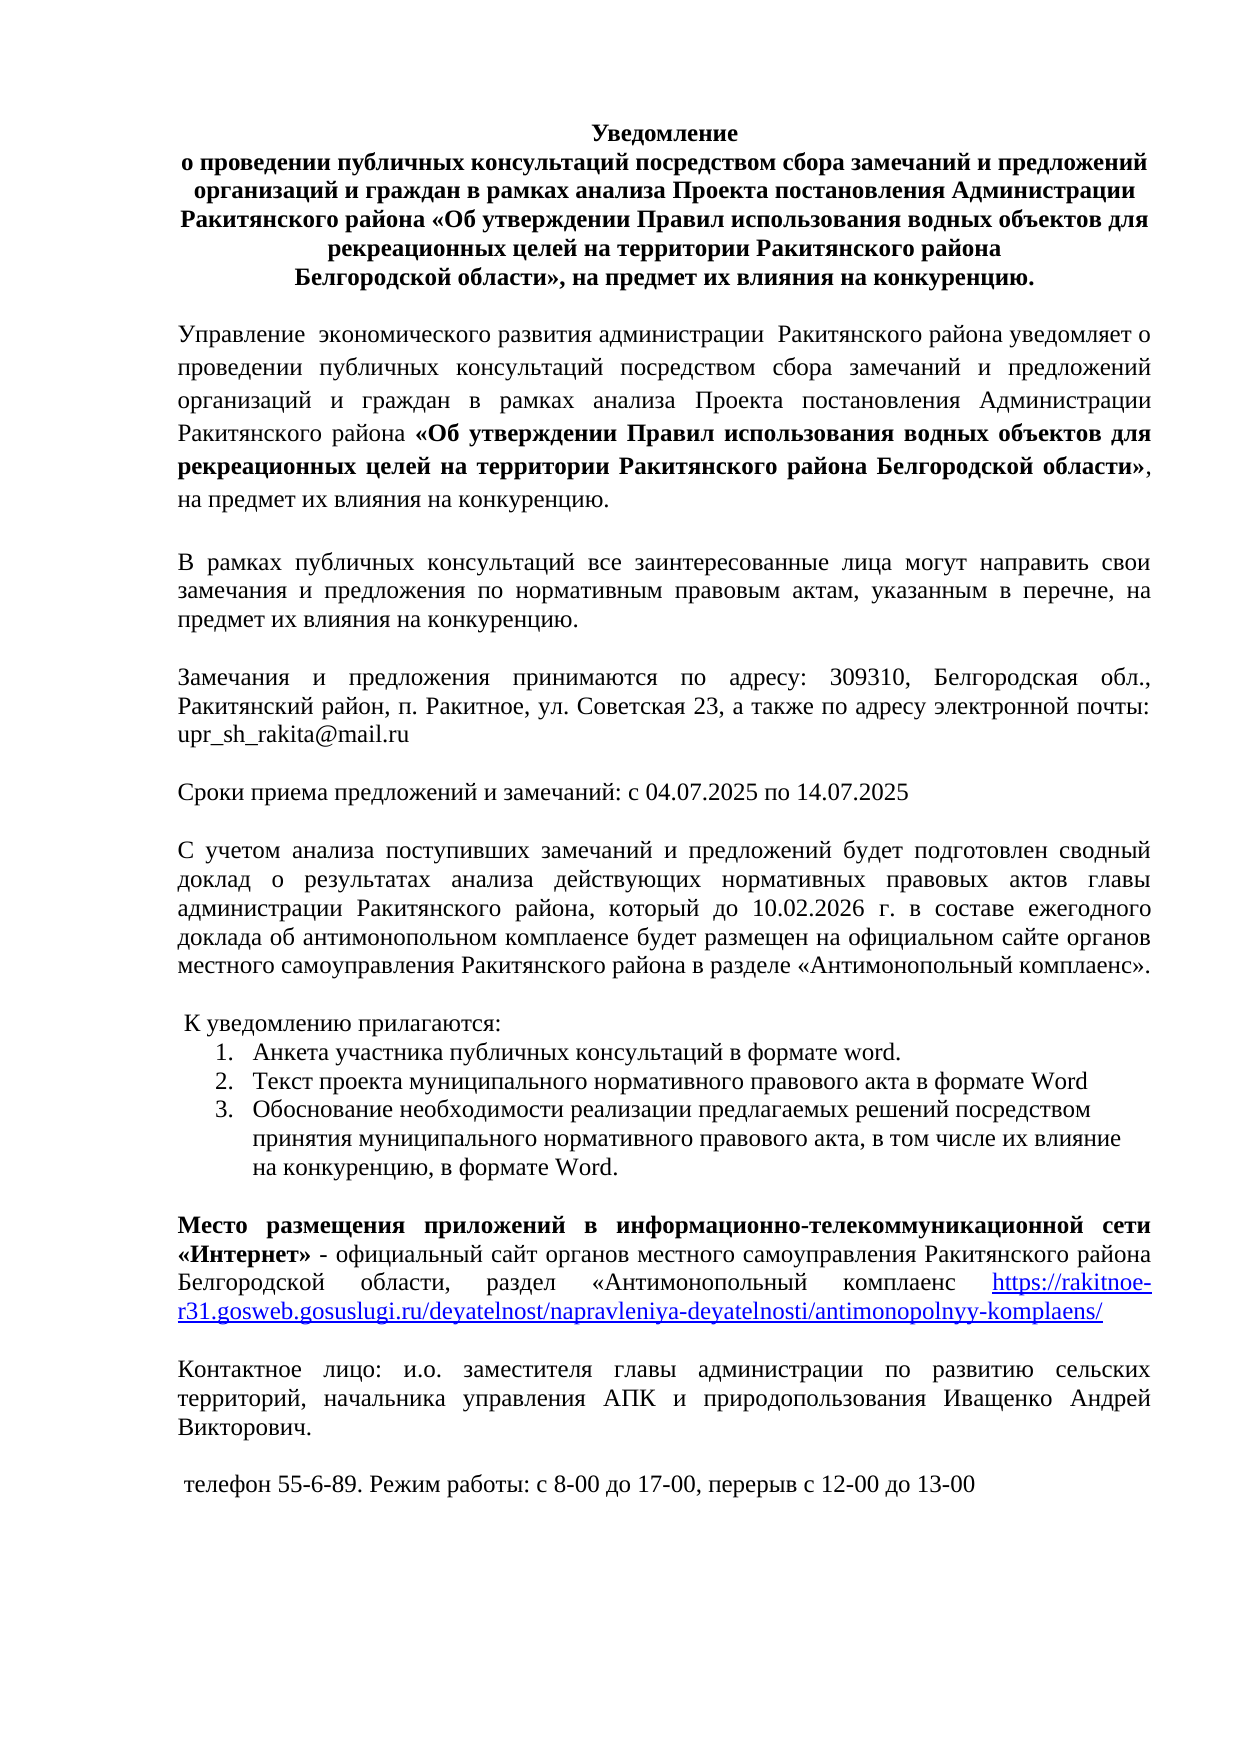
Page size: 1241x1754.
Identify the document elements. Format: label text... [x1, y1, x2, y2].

text В рамках публичных консультаций все заинтересованные лица могут направить свои замечания и предложения по нормативным правовым актам, указанным в перечне, на предмет их влияния на конкуренцию. [177, 547, 1152, 633]
text Замечания и предложения принимаются по адресу: 309310, Белгородская обл., Ракитянский район, п. Ракитное, ул. Советская 23, а также по адресу электронной почты: upr_sh_rakita@mail.ru [177, 662, 1152, 748]
list Обоснование необходимости реализации предлагаемых решений посредством принятия муниципального нормативного правового акта, в том числе их влияние на конкуренцию, в формате Word. [215, 1094, 1152, 1181]
text К уведомлению прилагаются: [177, 1008, 1152, 1037]
text телефон 55-6-89. Режим работы: с 8-00 до 17-00, перерыв с 12-00 до 13-00 [177, 1469, 1152, 1498]
text С учетом анализа поступивших замечаний и предложений будет подготовлен сводный доклад о результатах анализа действующих нормативных правовых актов главы администрации Ракитянского района, который до 10.02.2026 г. в составе ежегодного доклада об антимонопольном комплаенсе будет размещен на официальном сайте органов местного самоуправления Ракитянского района в разделе «Антимонопольный комплаенс». [177, 835, 1152, 979]
list Текст проекта муниципального нормативного правового акта в формате Word [215, 1066, 1152, 1094]
text о проведении публичных консультаций посредством сбора замечаний и предложений организаций и граждан в рамках анализа Проекта постановления Администрации Ракитянского района «Об утверждении Правил использования водных объектов для рекреационных целей на территории Ракитянского района [177, 147, 1152, 262]
list Анкета участника публичных консультаций в формате word. [215, 1037, 1152, 1066]
text Управление экономического развития администрации Ракитянского района уведомляет о проведении публичных консультаций посредством сбора замечаний и предложений организаций и граждан в рамках анализа Проекта постановления Администрации Ракитянского района «Об утверждении Правил использования водных объектов для рекреационных целей на территории Ракитянского района Белгородской области», на предмет их влияния на конкуренцию. [177, 319, 1152, 513]
text Сроки приема предложений и замечаний: с 04.07.2025 по 14.07.2025 [177, 777, 1152, 806]
text Место размещения приложений в информационно-телекоммуникационной сети «Интернет» - официальный сайт органов местного самоуправления Ракитянского района Белгородской области, раздел «Антимонопольный комплаенс https://rakitnoe-r31.gosweb.gosuslugi.ru/deyatelnost/napravleniya-deyatelnosti/antimonopolnyy-komplaens/ [177, 1210, 1152, 1325]
text Уведомление [177, 118, 1152, 147]
text Контактное лицо: и.о. заместителя главы администрации по развитию сельских территорий, начальника управления АПК и природопользования Иващенко Андрей Викторович. [177, 1354, 1152, 1440]
text Белгородской области», на предмет их влияния на конкуренцию. [177, 262, 1152, 291]
